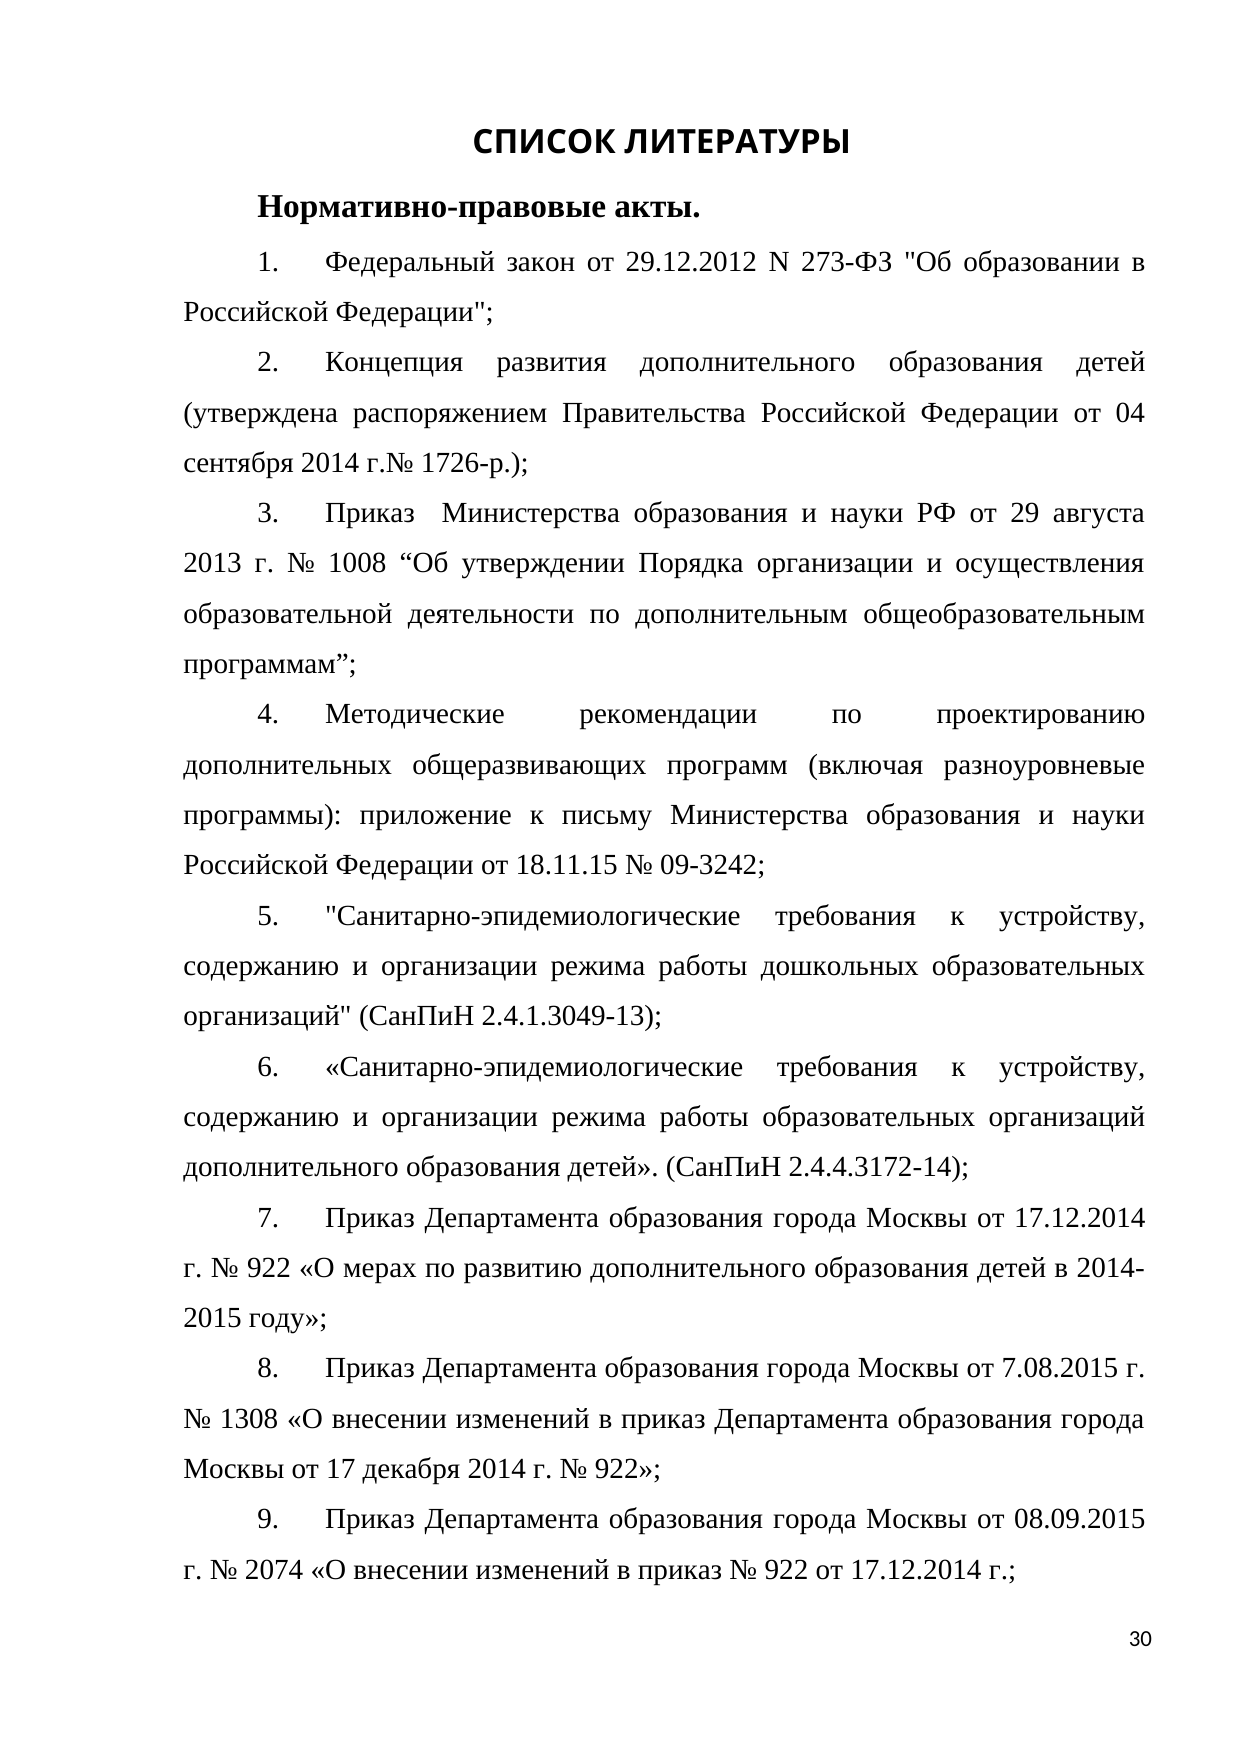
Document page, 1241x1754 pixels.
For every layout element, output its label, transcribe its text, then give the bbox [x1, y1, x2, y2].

list «Санитарно-эпидемиологические требования к устройству, содержанию и организации режима работы образовательных организаций дополнительного образования детей». (СанПиН 2.4.4.3172-14); [183, 1049, 1146, 1183]
list Методические рекомендации по проектированию дополнительных общеразвивающих программ (включая разноуровневые программы): приложение к письму Министерства образования и науки Российской Федерации от 18.11.15 № 09-3242; [183, 697, 1146, 881]
list Приказ Департамента образования города Москвы от 08.09.2015 г. № 2074 «О внесении изменений в приказ № 922 от 17.12.2014 г.; [183, 1502, 1146, 1585]
text Нормативно-правовые акты. [183, 186, 1146, 224]
list Приказ Министерства образования и науки РФ от 29 августа . № 1008 “Об утверждении Порядка организации и осуществления образовательной деятельности по дополнительным общеобразовательным программам”; [183, 495, 1146, 680]
list "Санитарно-эпидемиологические требования к устройству, содержанию и организации режима работы дошкольных образовательных организаций" (СанПиН 2.4.1.3049-13); [183, 898, 1146, 1032]
list Приказ Департамента образования города Москвы от 17.12.2014 г. № 922 «О мерах по развитию дополнительного образования детей в 2014-2015 году»; [183, 1200, 1146, 1334]
list Федеральный закон от 29.12.2012 N 273-ФЗ "Об образовании в Российской Федерации"; [183, 244, 1146, 328]
list Приказ Департамента образования города Москвы от 7.08.2015 г. № 1308 «О внесении изменений в приказ Департамента образования города Москвы от 17 декабря . № 922»; [183, 1351, 1146, 1485]
list Концепция развития дополнительного образования детей (утверждена распоряжением Правительства Российской Федерации от 04 сентября .№ 1726-р.); [183, 344, 1146, 478]
text Список литературы [177, 118, 1146, 163]
